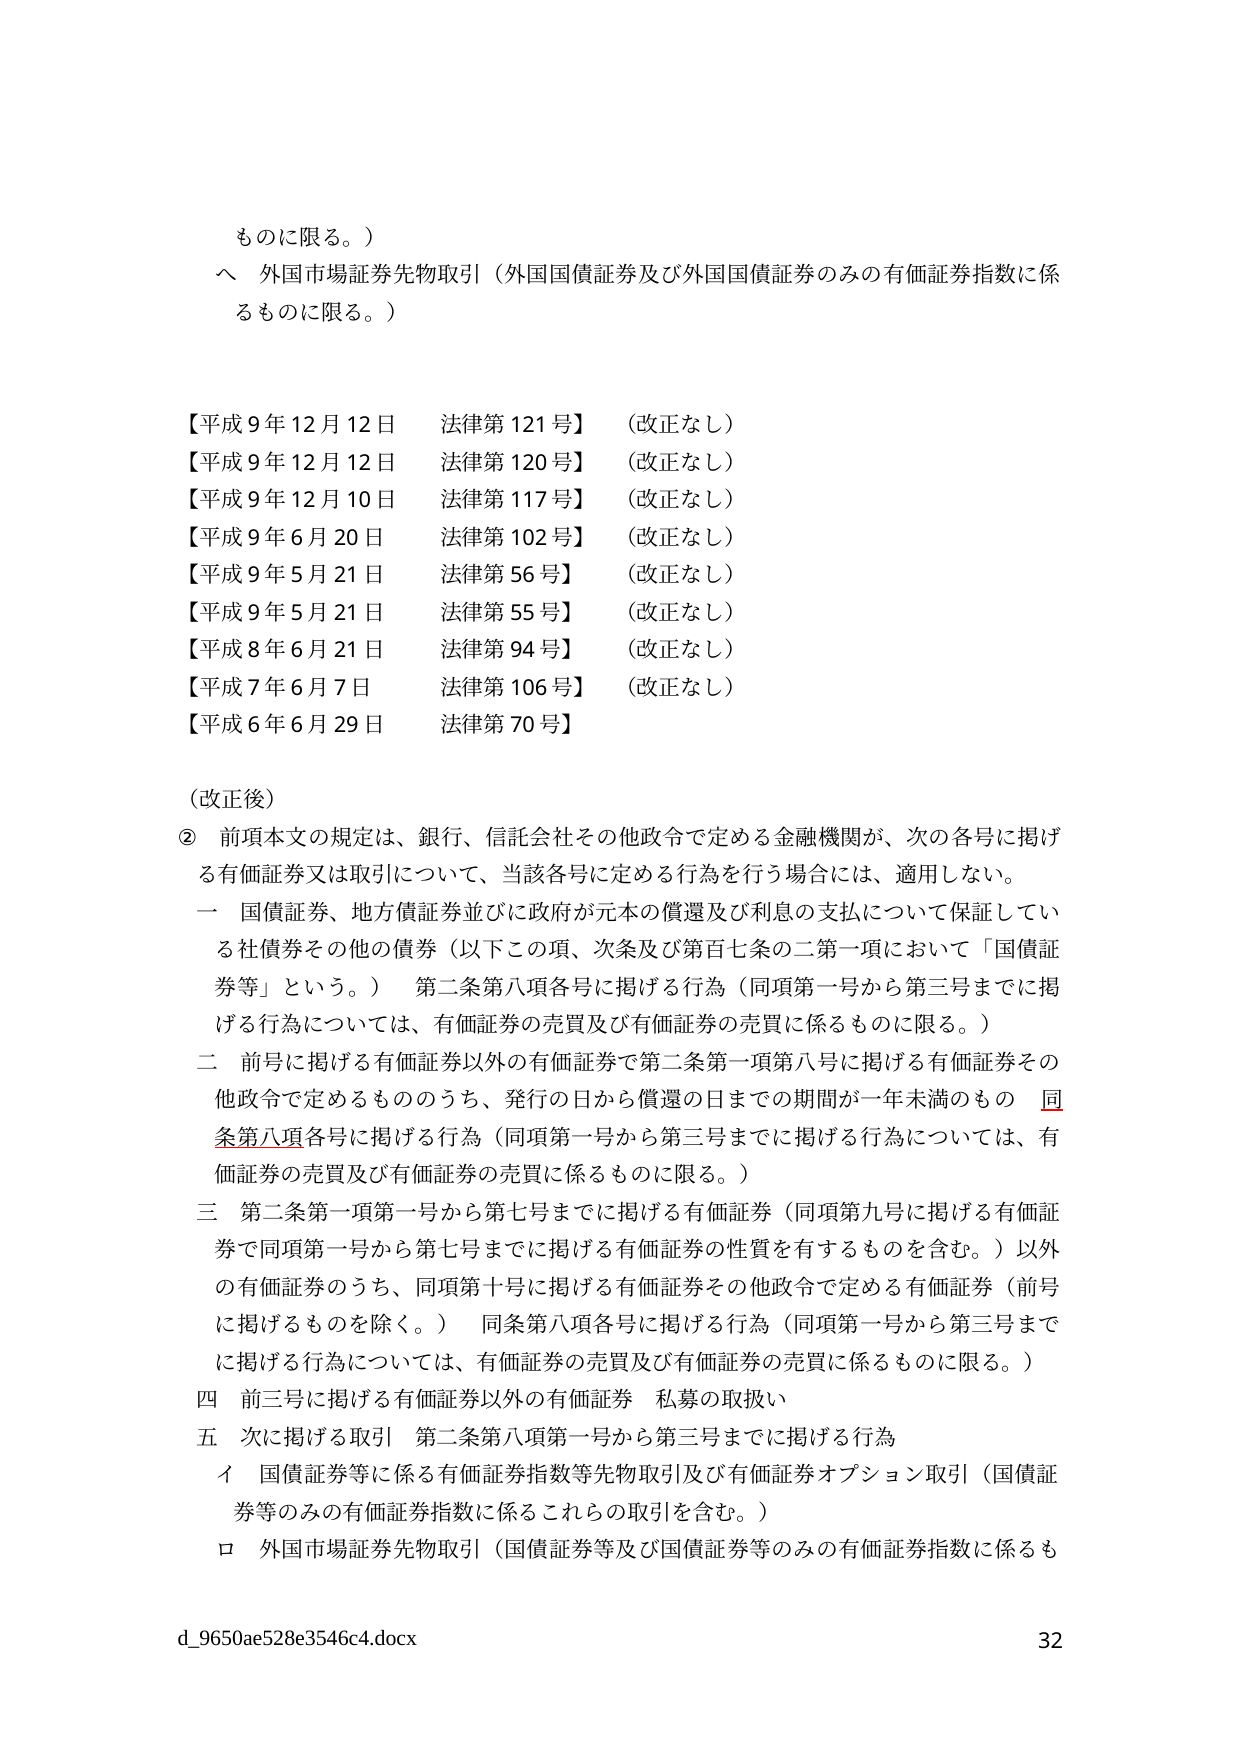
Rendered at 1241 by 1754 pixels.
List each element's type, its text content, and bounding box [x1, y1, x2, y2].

text 【平成9年5月21日 法律第56号】 （改正なし） [177, 554, 1063, 592]
text ② 前項本文の規定は、銀行、信託会社その他政令で定める金融機関が、次の各号に掲げる有価証券又は取引について、当該各号に定める行為を行う場合には、適用しない。 [177, 817, 1063, 892]
text 【平成9年12月12日 法律第120号】 （改正なし） [177, 442, 1063, 479]
text 【平成8年6月21日 法律第94号】 （改正なし） [177, 629, 1063, 667]
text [215, 1529, 1063, 1567]
text イ 国債証券等に係る有価証券指数等先物取引及び有価証券オプション取引（国債証券等のみの有価証券指数に係るこれらの取引を含む。） [215, 1454, 1063, 1529]
text 【平成9年6月20日 法律第102号】 （改正なし） [177, 517, 1063, 554]
text 【平成6年6月29日 法律第70号】 [177, 704, 1063, 742]
text 【平成7年6月7日 法律第106号】 （改正なし） [177, 667, 1063, 704]
text 【平成9年5月21日 法律第55号】 （改正なし） [177, 592, 1063, 629]
text へ 外国市場証券先物取引（外国国債証券及び外国国債証券のみの有価証券指数に係るものに限る。） [215, 254, 1063, 329]
text 四 前三号に掲げる有価証券以外の有価証券 私募の取扱い [196, 1379, 1063, 1417]
text 五 次に掲げる取引 第二条第八項第一号から第三号までに掲げる行為 [196, 1417, 1063, 1454]
text 一 国債証券、地方債証券並びに政府が元本の償還及び利息の支払について保証している社債券その他の債券（以下この項、次条及び第百七条の二第一項において「国債証券等」という。） 第二条第八項各号に掲げる行為（同項第一号から第三号までに掲げる行為については、有価証券の売買及び有価証券の売買に係るものに限る。） [196, 892, 1063, 1042]
text 【平成9年12月10日 法律第117号】 （改正なし） [177, 479, 1063, 517]
text 二 前号に掲げる有価証券以外の有価証券で第二条第一項第八号に掲げる有価証券その他政令で定めるもののうち、発行の日から償還の日までの期間が一年未満のもの 同条第八項各号に掲げる行為（同項第一号から第三号までに掲げる行為については、有価証券の売買及び有価証券の売買に係るものに限る。） [196, 1042, 1063, 1192]
text 【平成9年12月12日 法律第121号】 （改正なし） [177, 404, 1063, 442]
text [215, 217, 1063, 254]
text 三 第二条第一項第一号から第七号までに掲げる有価証券（同項第九号に掲げる有価証券で同項第一号から第七号までに掲げる有価証券の性質を有するものを含む。）以外の有価証券のうち、同項第十号に掲げる有価証券その他政令で定める有価証券（前号に掲げるものを除く。） 同条第八項各号に掲げる行為（同項第一号から第三号までに掲げる行為については、有価証券の売買及び有価証券の売買に係るものに限る。） [196, 1192, 1063, 1379]
text （改正後） [177, 779, 1063, 817]
